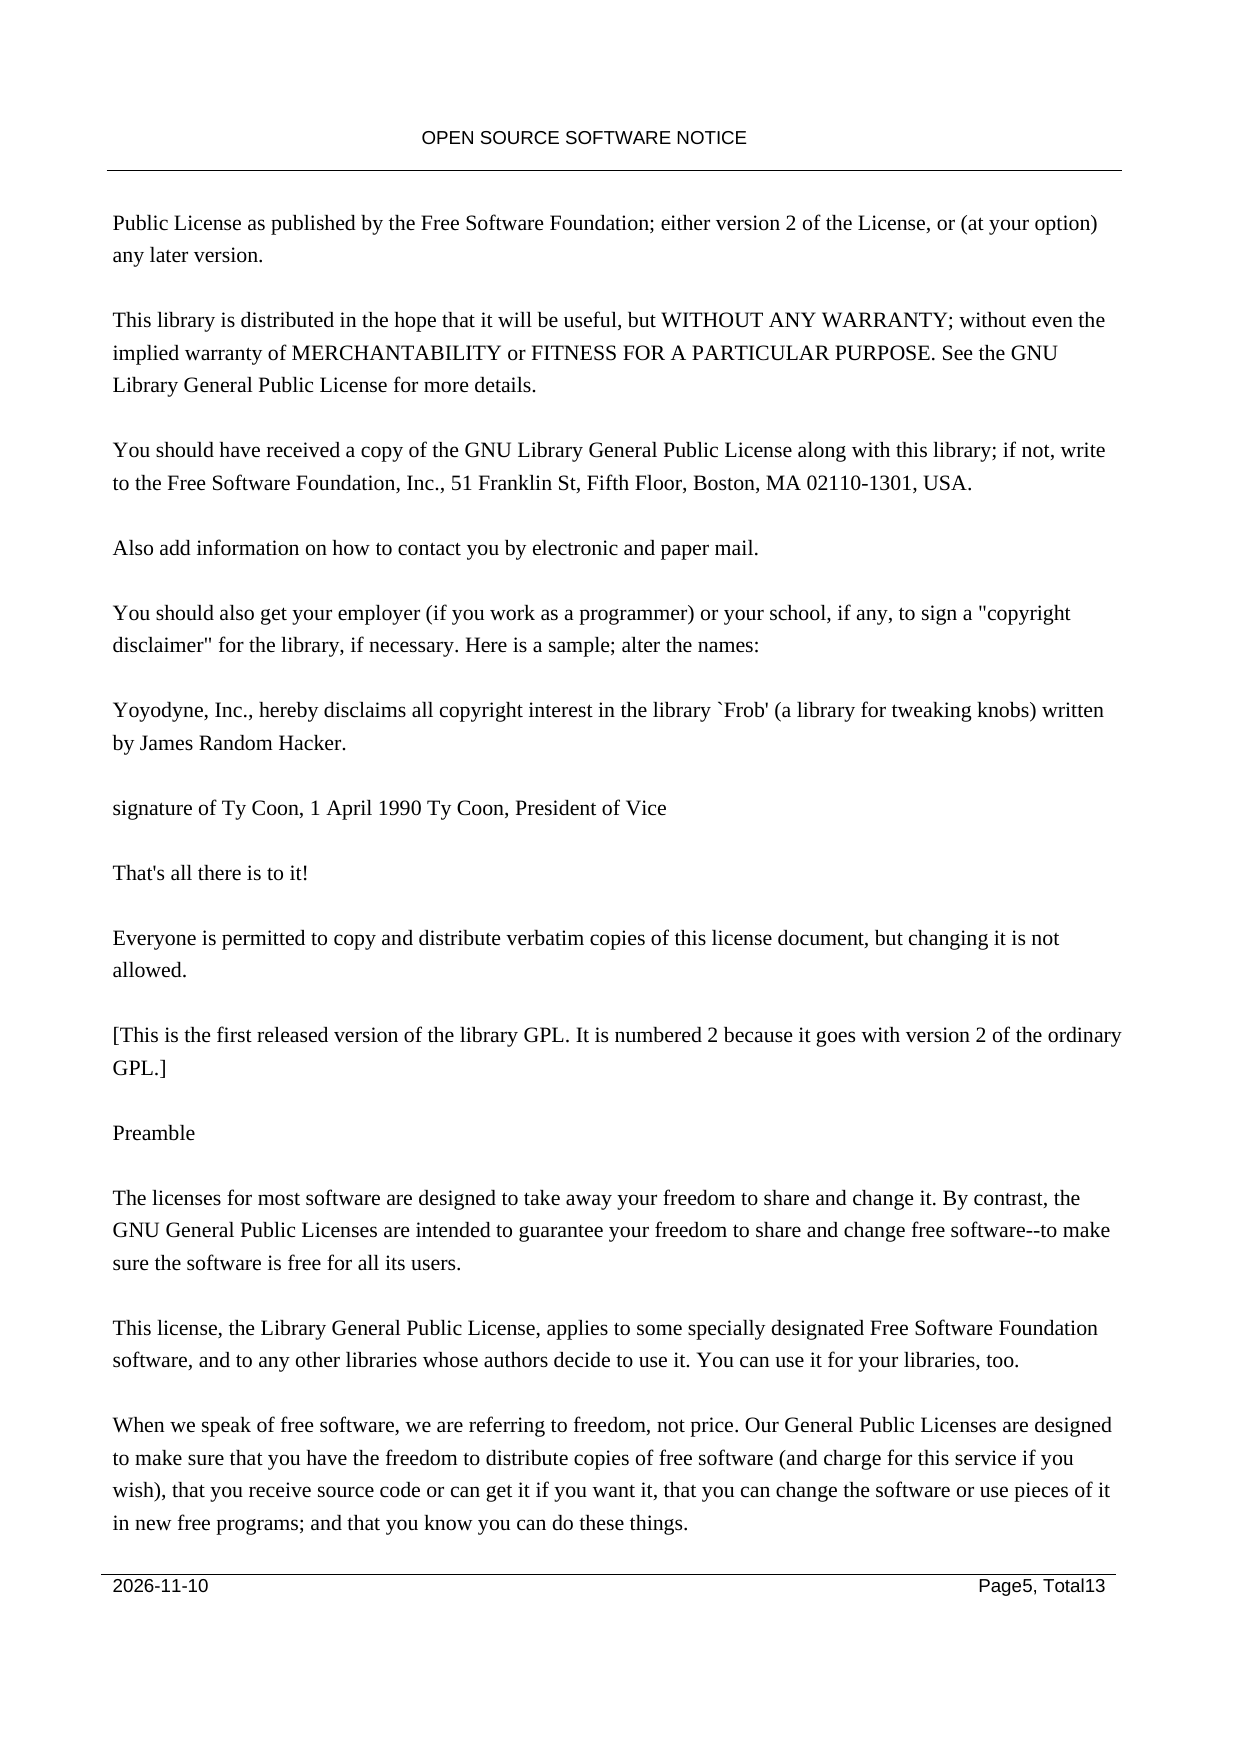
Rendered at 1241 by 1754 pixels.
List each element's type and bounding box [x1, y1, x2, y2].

text [112, 206, 1128, 1539]
